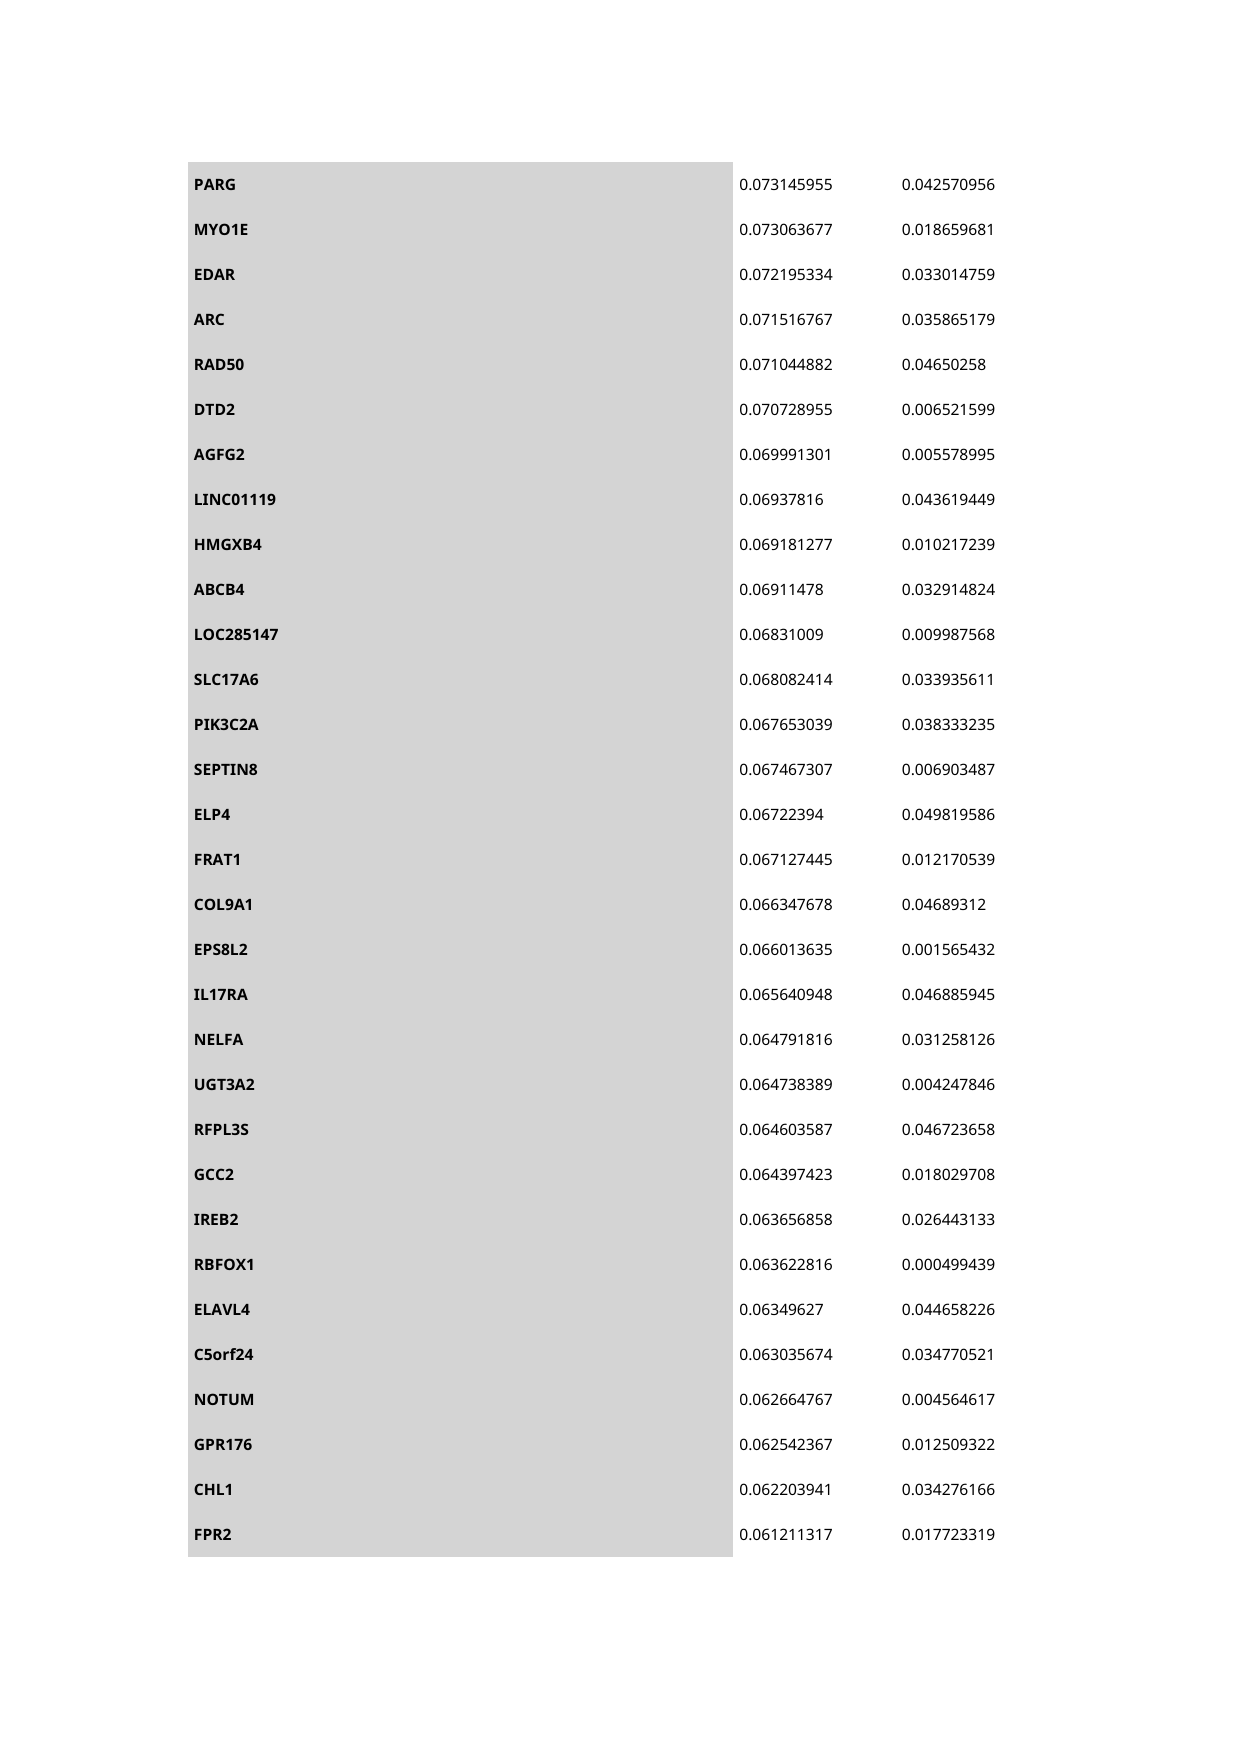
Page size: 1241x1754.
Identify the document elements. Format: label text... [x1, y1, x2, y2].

table_cell 0.063656858 [733, 1197, 895, 1242]
table_cell 0.012170539 [895, 837, 1051, 882]
table_cell FRAT1 [188, 837, 733, 882]
table_cell 0.049819586 [895, 792, 1051, 837]
table_cell 0.072195334 [733, 252, 895, 297]
table_cell 0.044658226 [895, 1287, 1051, 1332]
table_cell ARC [188, 297, 733, 342]
table_cell RBFOX1 [188, 1242, 733, 1287]
table_cell 0.043619449 [895, 477, 1051, 522]
table_cell 0.001565432 [895, 927, 1051, 972]
table_cell NELFA [188, 1017, 733, 1062]
table_cell GPR176 [188, 1422, 733, 1467]
table_cell IL17RA [188, 972, 733, 1017]
table_cell 0.006903487 [895, 747, 1051, 792]
table_cell 0.069991301 [733, 432, 895, 477]
table_cell 0.009987568 [895, 612, 1051, 657]
table_cell 0.034276166 [895, 1467, 1051, 1512]
table_cell 0.046723658 [895, 1107, 1051, 1152]
table_cell 0.061211317 [733, 1512, 895, 1557]
table_cell HMGXB4 [188, 522, 733, 567]
table_cell 0.035865179 [895, 297, 1051, 342]
table_cell 0.067653039 [733, 702, 895, 747]
table_cell 0.04650258 [895, 342, 1051, 387]
table_cell 0.04689312 [895, 882, 1051, 927]
table_cell 0.034770521 [895, 1332, 1051, 1377]
table_cell RAD50 [188, 342, 733, 387]
table_cell 0.026443133 [895, 1197, 1051, 1242]
table_cell 0.070728955 [733, 387, 895, 432]
table_cell 0.012509322 [895, 1422, 1051, 1467]
table_cell FPR2 [188, 1512, 733, 1557]
table_cell 0.042570956 [895, 162, 1051, 207]
table_cell IREB2 [188, 1197, 733, 1242]
table_cell 0.010217239 [895, 522, 1051, 567]
table_cell LOC285147 [188, 612, 733, 657]
table_cell 0.004564617 [895, 1377, 1051, 1422]
table_cell 0.032914824 [895, 567, 1051, 612]
table_cell 0.046885945 [895, 972, 1051, 1017]
table_cell DTD2 [188, 387, 733, 432]
table_cell 0.004247846 [895, 1062, 1051, 1107]
table_cell ELAVL4 [188, 1287, 733, 1332]
table_cell 0.064397423 [733, 1152, 895, 1197]
table_cell SEPTIN8 [188, 747, 733, 792]
table_cell 0.018029708 [895, 1152, 1051, 1197]
table_cell 0.073063677 [733, 207, 895, 252]
table_cell 0.033014759 [895, 252, 1051, 297]
table_cell PARG [188, 162, 733, 207]
table_cell 0.064738389 [733, 1062, 895, 1107]
table_cell RFPL3S [188, 1107, 733, 1152]
table_cell 0.06831009 [733, 612, 895, 657]
table_cell 0.063622816 [733, 1242, 895, 1287]
table_cell 0.069181277 [733, 522, 895, 567]
table_cell NOTUM [188, 1377, 733, 1422]
table_cell 0.066013635 [733, 927, 895, 972]
table_cell 0.038333235 [895, 702, 1051, 747]
table_cell ABCB4 [188, 567, 733, 612]
table_cell 0.062664767 [733, 1377, 895, 1422]
table_cell 0.066347678 [733, 882, 895, 927]
table_cell PIK3C2A [188, 702, 733, 747]
table_cell 0.068082414 [733, 657, 895, 702]
table_cell 0.071044882 [733, 342, 895, 387]
table_cell 0.018659681 [895, 207, 1051, 252]
table_cell 0.000499439 [895, 1242, 1051, 1287]
table_cell MYO1E [188, 207, 733, 252]
table_cell 0.064791816 [733, 1017, 895, 1062]
table_cell 0.006521599 [895, 387, 1051, 432]
table_cell 0.064603587 [733, 1107, 895, 1152]
table_cell 0.017723319 [895, 1512, 1051, 1557]
table_cell UGT3A2 [188, 1062, 733, 1107]
table_cell EDAR [188, 252, 733, 297]
table_cell 0.073145955 [733, 162, 895, 207]
table_cell 0.06722394 [733, 792, 895, 837]
table_cell COL9A1 [188, 882, 733, 927]
table_cell 0.067127445 [733, 837, 895, 882]
table_cell 0.06349627 [733, 1287, 895, 1332]
table_cell GCC2 [188, 1152, 733, 1197]
table_cell ELP4 [188, 792, 733, 837]
table_cell 0.067467307 [733, 747, 895, 792]
table_cell 0.062203941 [733, 1467, 895, 1512]
table_cell 0.071516767 [733, 297, 895, 342]
table_cell LINC01119 [188, 477, 733, 522]
table_cell C5orf24 [188, 1332, 733, 1377]
table_cell 0.063035674 [733, 1332, 895, 1377]
table_cell 0.005578995 [895, 432, 1051, 477]
table_cell 0.06937816 [733, 477, 895, 522]
table_cell AGFG2 [188, 432, 733, 477]
table_cell 0.062542367 [733, 1422, 895, 1467]
table_cell CHL1 [188, 1467, 733, 1512]
table_cell 0.033935611 [895, 657, 1051, 702]
table_cell 0.065640948 [733, 972, 895, 1017]
table_cell SLC17A6 [188, 657, 733, 702]
table_cell EPS8L2 [188, 927, 733, 972]
table_cell 0.06911478 [733, 567, 895, 612]
table_cell 0.031258126 [895, 1017, 1051, 1062]
